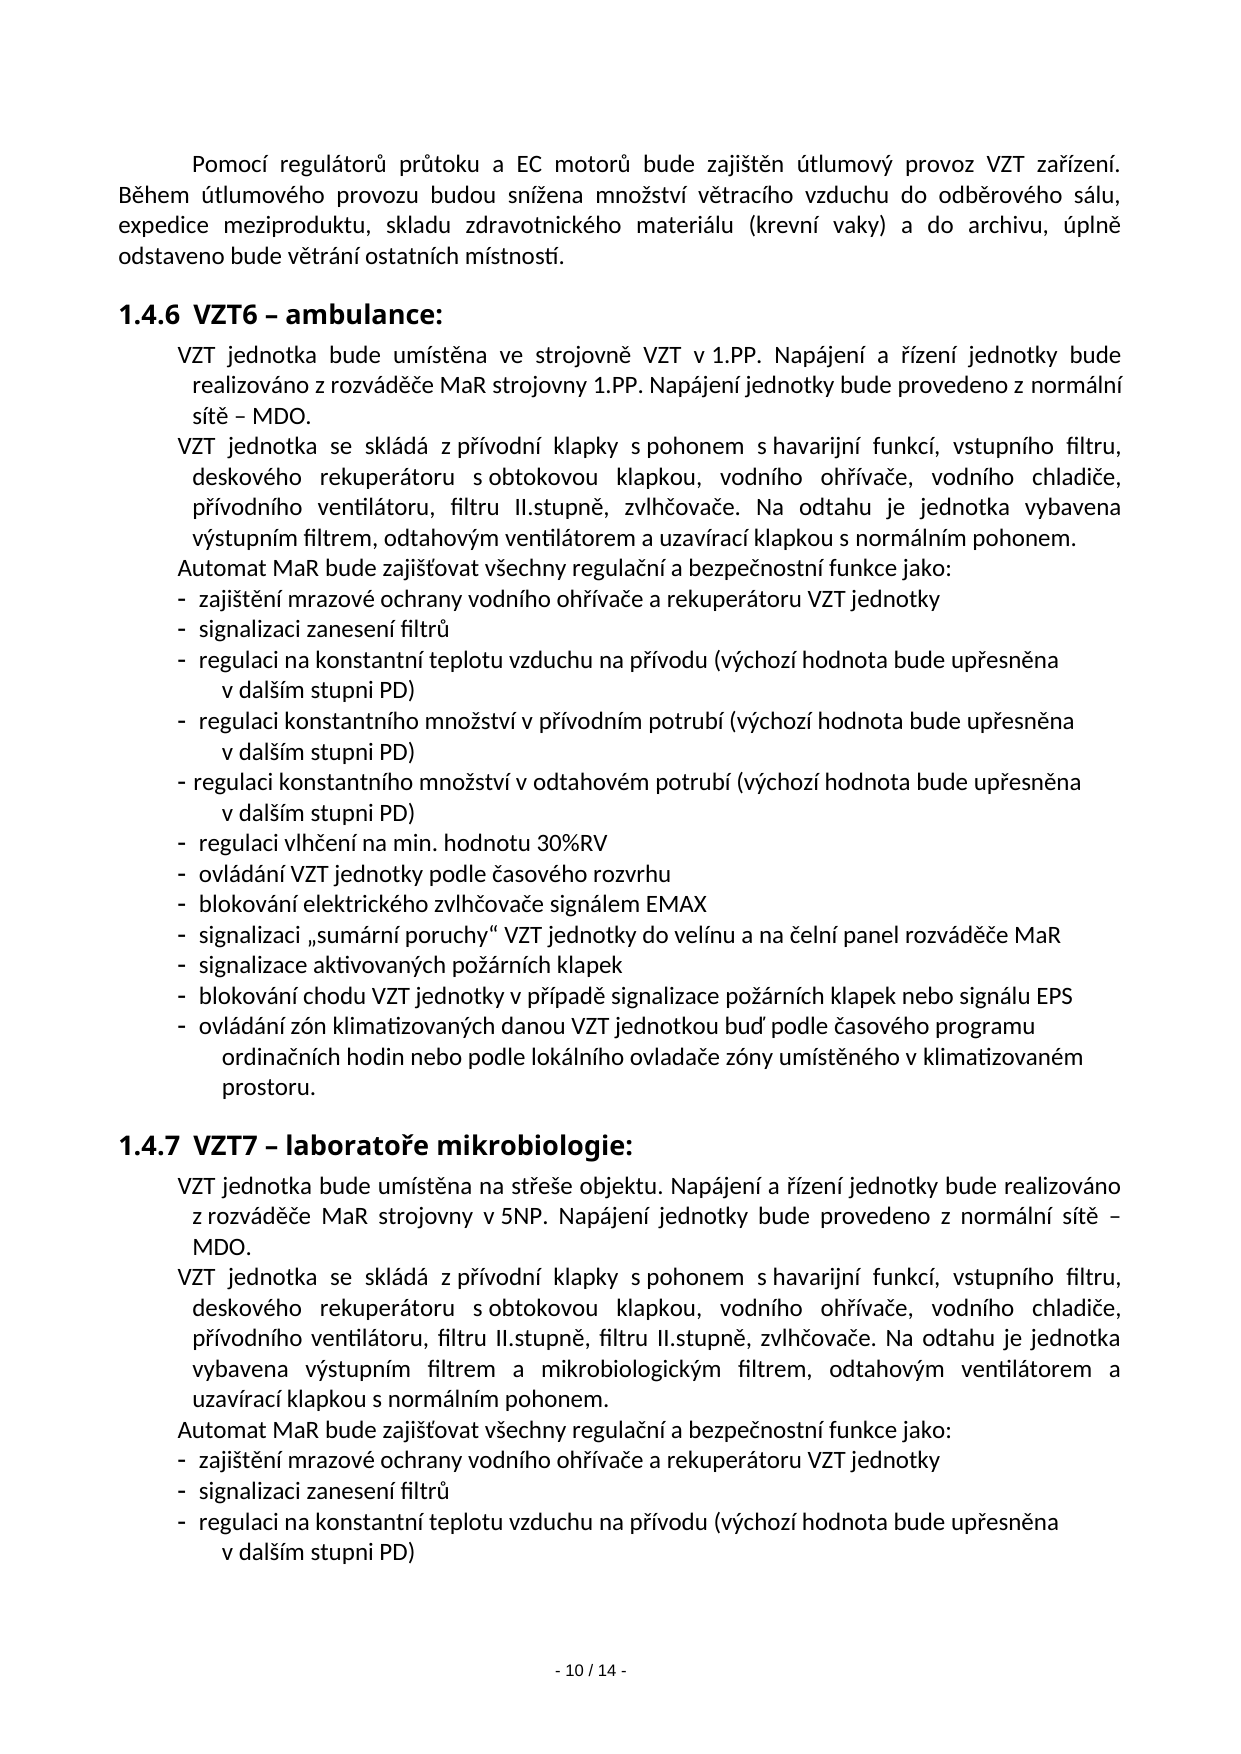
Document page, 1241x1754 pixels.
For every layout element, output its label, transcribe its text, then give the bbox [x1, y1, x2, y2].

text VZT jednotka se skládá z přívodní klapky s pohonem s havarijní funkcí, vstupního filtru, deskového rekuperátoru s obtokovou klapkou, vodního ohřívače, vodního chladiče, přívodního ventilátoru, filtru II.stupně, filtru II.stupně, zvlhčovače. Na odtahu je jednotka vybavena výstupním filtrem a mikrobiologickým filtrem, odtahovým ventilátorem a uzavírací klapkou s normálním pohonem. [177, 1262, 1122, 1414]
list regulaci na konstantní teplotu vzduchu na přívodu (výchozí hodnota bude upřesněna v dalším stupni PD) [177, 644, 1122, 705]
list regulaci vlhčení na min. hodnotu 30%RV [177, 827, 1122, 858]
list blokování elektrického zvlhčovače signálem EMAX [177, 888, 1122, 919]
list regulaci na konstantní teplotu vzduchu na přívodu (výchozí hodnota bude upřesněna v dalším stupni PD) [177, 1506, 1122, 1567]
list zajištění mrazové ochrany vodního ohřívače a rekuperátoru VZT jednotky [177, 1445, 1122, 1475]
subtitle VZT7 – laboratoře mikrobiologie: [118, 1127, 1122, 1164]
text VZT jednotka se skládá z přívodní klapky s pohonem s havarijní funkcí, vstupního filtru, deskového rekuperátoru s obtokovou klapkou, vodního ohřívače, vodního chladiče, přívodního ventilátoru, filtru II.stupně, zvlhčovače. Na odtahu je jednotka vybavena výstupním filtrem, odtahovým ventilátorem a uzavírací klapkou s normálním pohonem. [177, 430, 1122, 552]
list blokování chodu VZT jednotky v případě signalizace požárních klapek nebo signálu EPS [177, 980, 1122, 1010]
list signalizaci zanesení filtrů [177, 613, 1122, 644]
list signalizaci zanesení filtrů [177, 1475, 1122, 1506]
text Automat MaR bude zajišťovat všechny regulační a bezpečnostní funkce jako: [177, 1414, 1122, 1445]
text Automat MaR bude zajišťovat všechny regulační a bezpečnostní funkce jako: [177, 552, 1122, 583]
text VZT jednotka bude umístěna na střeše objektu. Napájení a řízení jednotky bude realizováno z rozváděče MaR strojovny v 5NP. Napájení jednotky bude provedeno z normální sítě – MDO. [177, 1170, 1122, 1262]
list regulaci konstantního množství v odtahovém potrubí (výchozí hodnota bude upřesněna v dalším stupni PD) [177, 766, 1122, 827]
list signalizaci „sumární poruchy“ VZT jednotky do velínu a na čelní panel rozváděče MaR [177, 919, 1122, 949]
list ovládání VZT jednotky podle časového rozvrhu [177, 858, 1122, 888]
subtitle VZT6 – ambulance: [118, 296, 1122, 333]
list zajištění mrazové ochrany vodního ohřívače a rekuperátoru VZT jednotky [177, 583, 1122, 613]
text Pomocí regulátorů průtoku a EC motorů bude zajištěn útlumový provoz VZT zařízení. Během útlumového provozu budou snížena množství větracího vzduchu do odběrového sálu, expedice meziproduktu, skladu zdravotnického materiálu (krevní vaky) a do archivu, úplně odstaveno bude větrání ostatních místností. [118, 149, 1122, 271]
list regulaci konstantního množství v přívodním potrubí (výchozí hodnota bude upřesněna v dalším stupni PD) [177, 705, 1122, 766]
list signalizace aktivovaných požárních klapek [177, 949, 1122, 980]
text VZT jednotka bude umístěna ve strojovně VZT v 1.PP. Napájení a řízení jednotky bude realizováno z rozváděče MaR strojovny 1.PP. Napájení jednotky bude provedeno z normální sítě – MDO. [177, 339, 1122, 430]
list ovládání zón klimatizovaných danou VZT jednotkou buď podle časového programu ordinačních hodin nebo podle lokálního ovladače zóny umístěného v klimatizovaném prostoru. [177, 1010, 1122, 1102]
